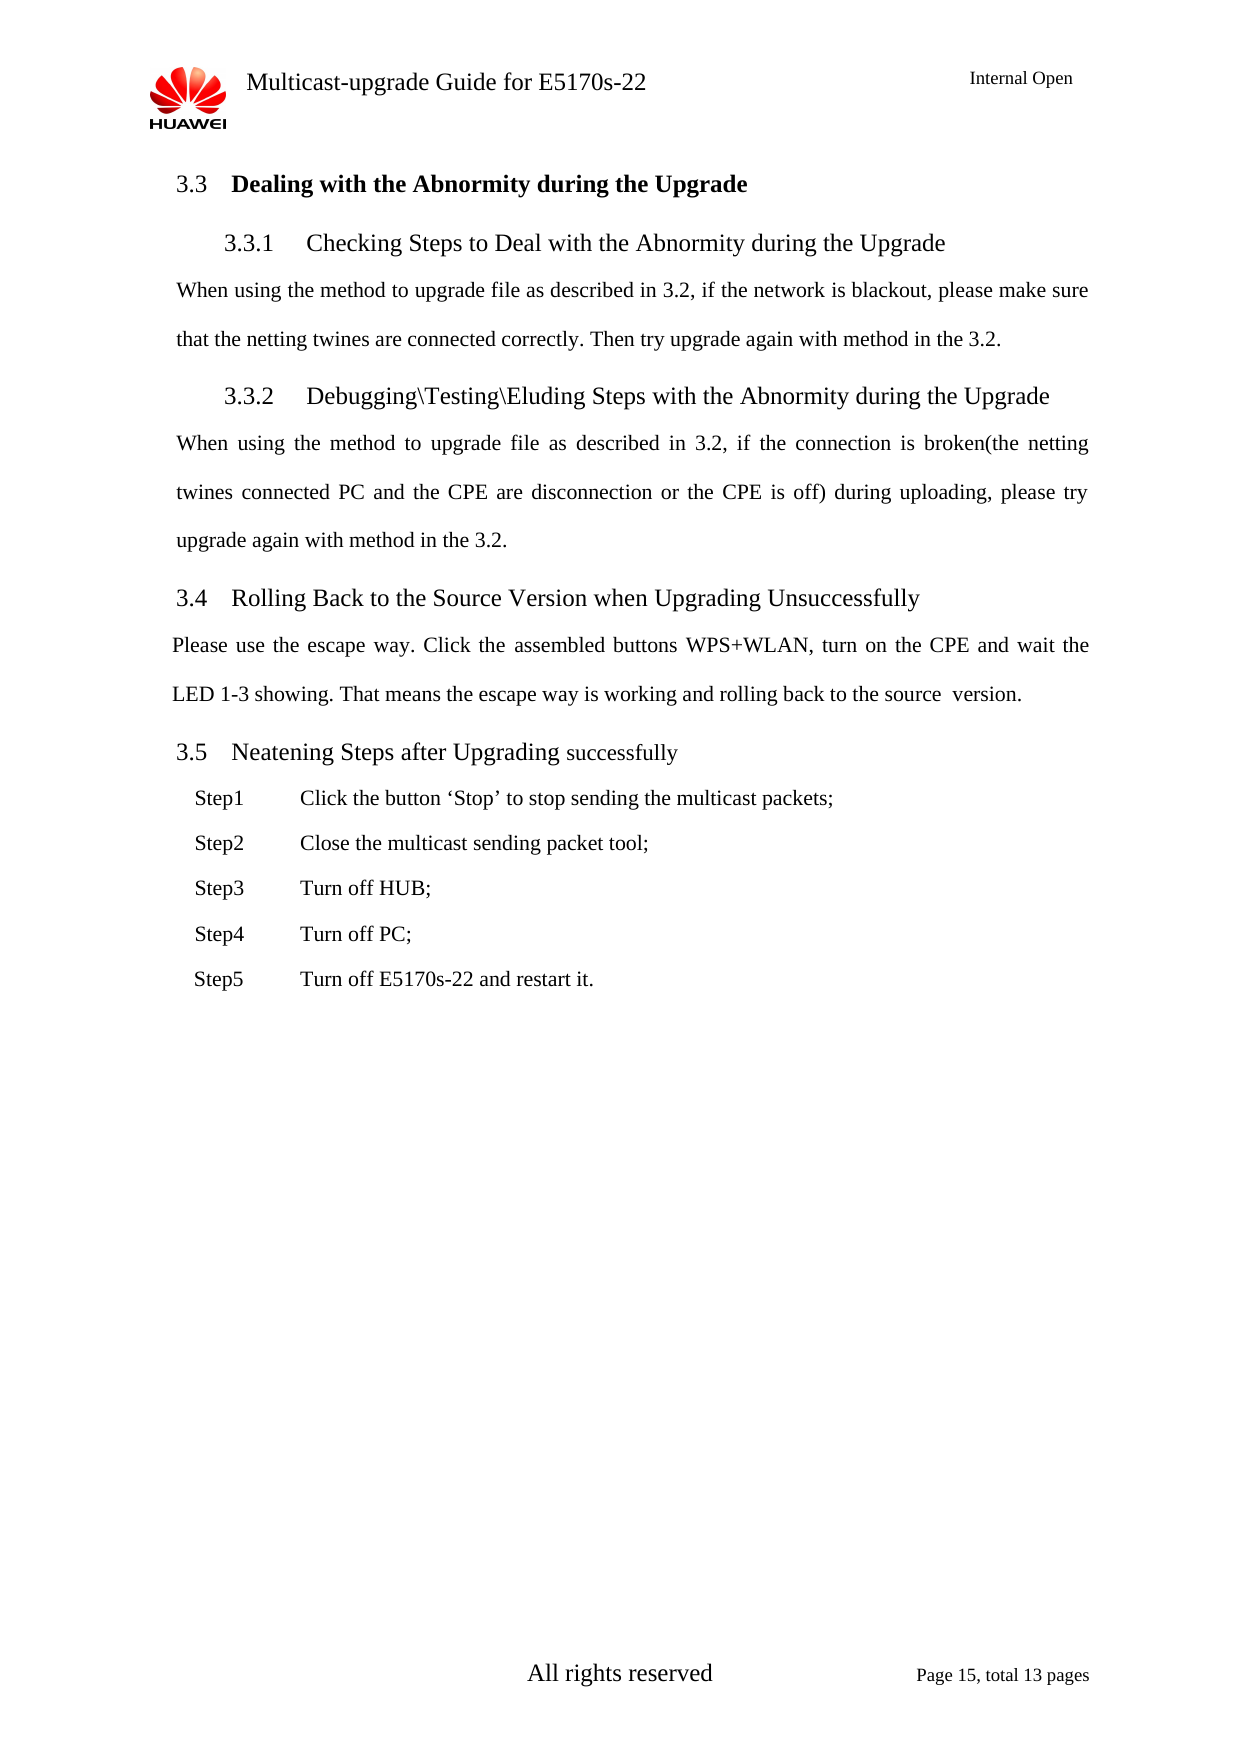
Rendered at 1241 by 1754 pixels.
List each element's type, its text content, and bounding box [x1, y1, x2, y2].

list Please use the escape way. Click the assembled buttons WPS+WLAN, turn on the CPE and wait the LED 1-3 showing. That means the escape way is working and rolling back to the source version. [172, 628, 1090, 709]
text Step1 Click the button ‘Stop’ to stop sending the multicast packets; [150, 782, 1090, 814]
picture [150, 67, 226, 129]
text Step3 Turn off HUB; [150, 872, 1090, 904]
text Step2 Close the multicast sending packet tool; [150, 827, 1090, 859]
subtitle Rolling Back to the Source Version when Upgrading Unsuccessfully [176, 581, 1090, 614]
text Debugging\Testing\Eluding Steps with the Abnormity during the Upgrade [224, 379, 1090, 412]
text Step4 Turn off PC; [150, 917, 1090, 949]
text Checking Steps to Deal with the Abnormity during the Upgrade [224, 226, 1090, 259]
subtitle Dealing with the Abnormity during the Upgrade [176, 167, 1090, 199]
subtitle Neatening Steps after Upgrading successfully [176, 735, 1090, 767]
list When using the method to upgrade file as described in 3.2, if the connection is broken(the netting twines connected PC and the CPE are disconnection or the CPE is off) during uploading, please try upgrade again with method in the 3.2. [176, 426, 1090, 556]
list When using the method to upgrade file as described in 3.2, if the network is blackout, please make sure that the netting twines are connected correctly. Then try upgrade again with method in the 3.2. [176, 273, 1090, 354]
text Step5 Turn off E5170s-22 and restart it. [150, 962, 1090, 994]
